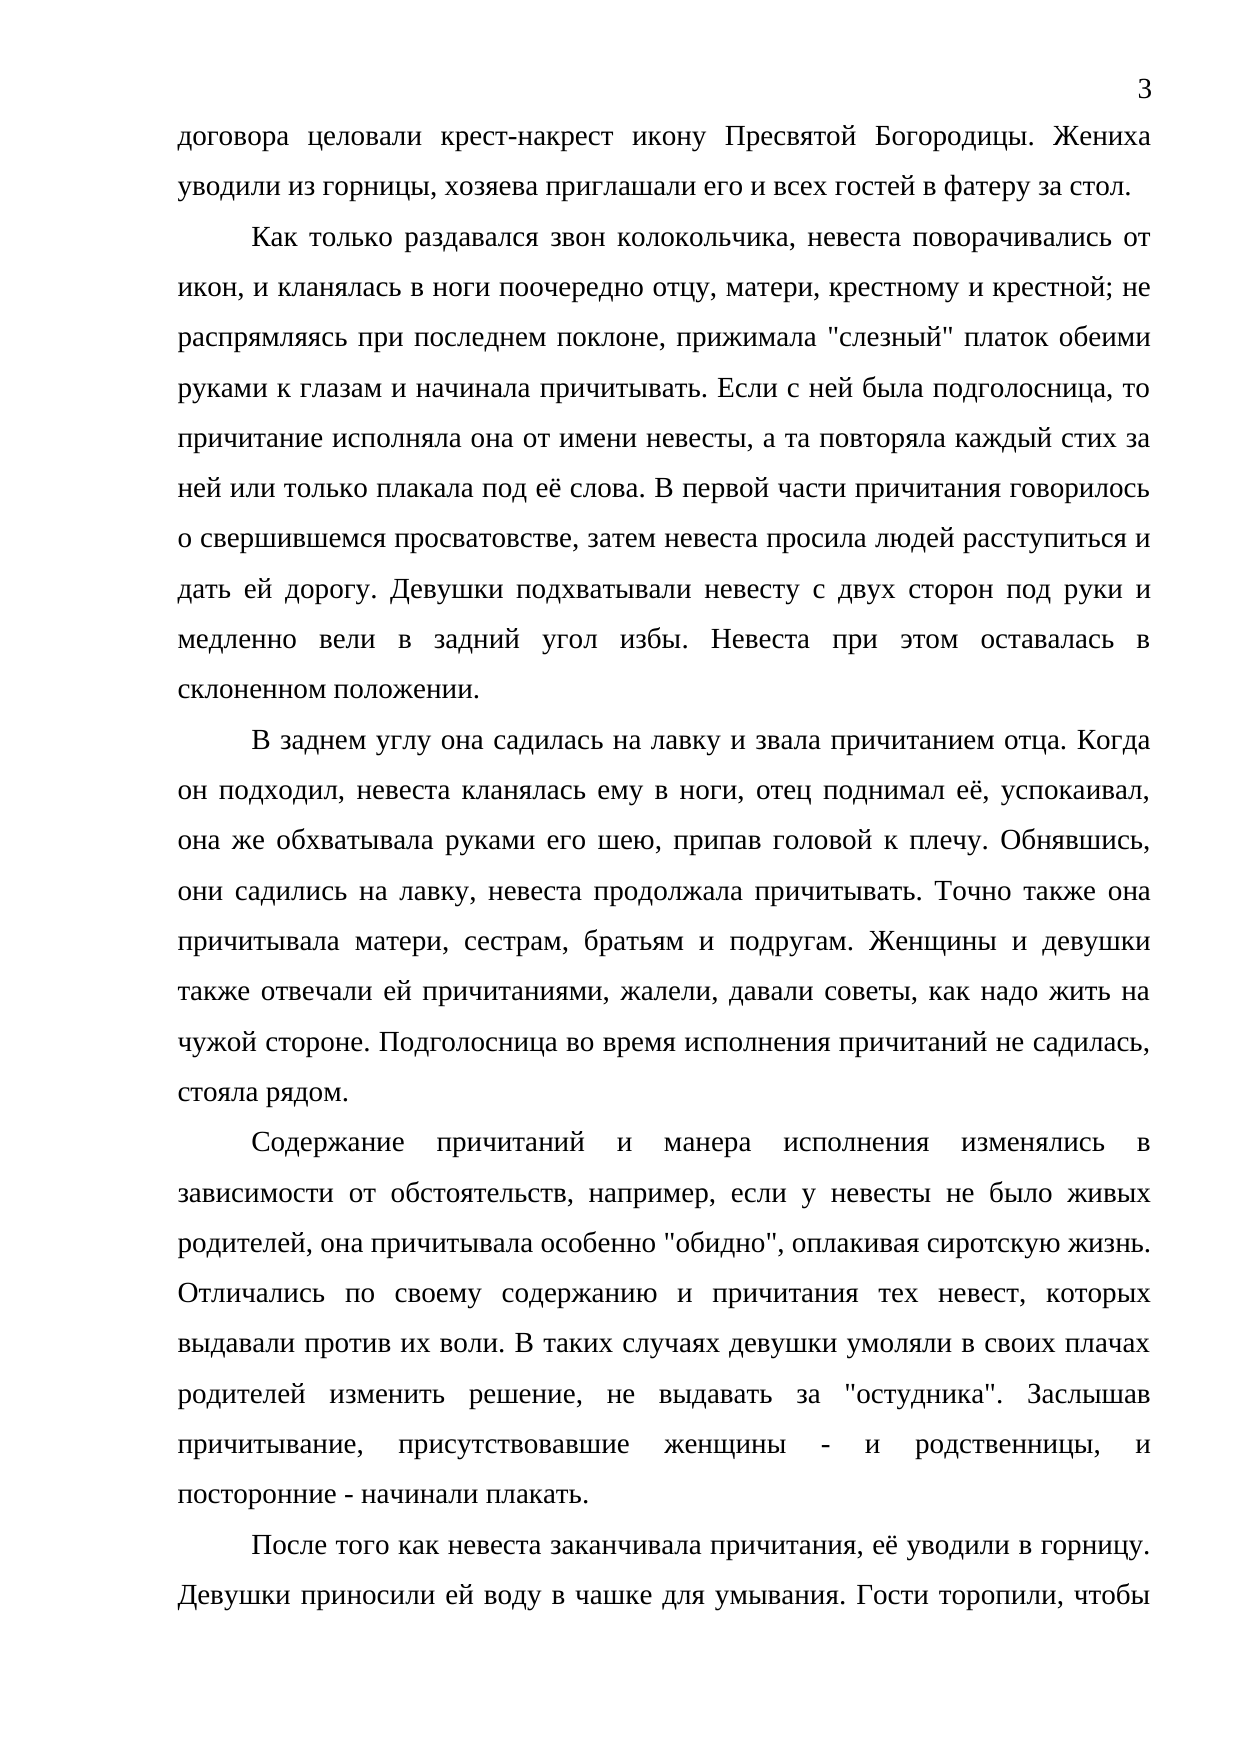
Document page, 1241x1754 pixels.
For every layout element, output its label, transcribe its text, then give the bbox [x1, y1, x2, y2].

text Как только раздавался звон колокольчика, невеста поворачивались от икон, и кланялась в ноги поочередно отцу, матери, крестному и крестной; не распрямляясь при последнем поклоне, прижимала "слезный" платок обеими руками к глазам и начинала причитывать. Если с ней была подголосница, то причитание исполняла она от имени невесты, а та повторяла каждый стих за ней или только плакала под её слова. В первой части причитания говорилось о свершившемся просватовстве, затем невеста просила людей расступиться и дать ей дорогу. Девушки подхватывали невесту с двух сторон под руки и медленно вели в задний угол избы. Невеста при этом оставалась в склоненном положении. [177, 219, 1152, 705]
text В заднем углу она садилась на лавку и звала причитанием отца. Когда он подходил, невеста кланялась ему в ноги, отец поднимал её, успокаивал, она же обхватывала руками его шею, припав головой к плечу. Обнявшись, они садились на лавку, невеста продолжала причитывать. Точно также она причитывала матери, сестрам, братьям и подругам. Женщины и девушки также отвечали ей причитаниями, жалели, давали советы, как надо жить на чужой стороне. Подголосница во время исполнения причитаний не садилась, стояла рядом. [177, 722, 1152, 1108]
text Содержание причитаний и манера исполнения изменялись в зависимости от обстоятельств, например, если у невесты не было живых родителей, она причитывала особенно "обидно", оплакивая сиротскую жизнь. Отличались по своему содержанию и причитания тех невест, которых выдавали против их воли. В таких случаях девушки умоляли в своих плачах родителей изменить решение, не выдавать за "остудника". Заслышав причитывание, присутствовавшие женщины - и родственницы, и посторонние - начинали плакать. [177, 1124, 1152, 1510]
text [177, 1527, 1152, 1611]
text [177, 118, 1152, 202]
